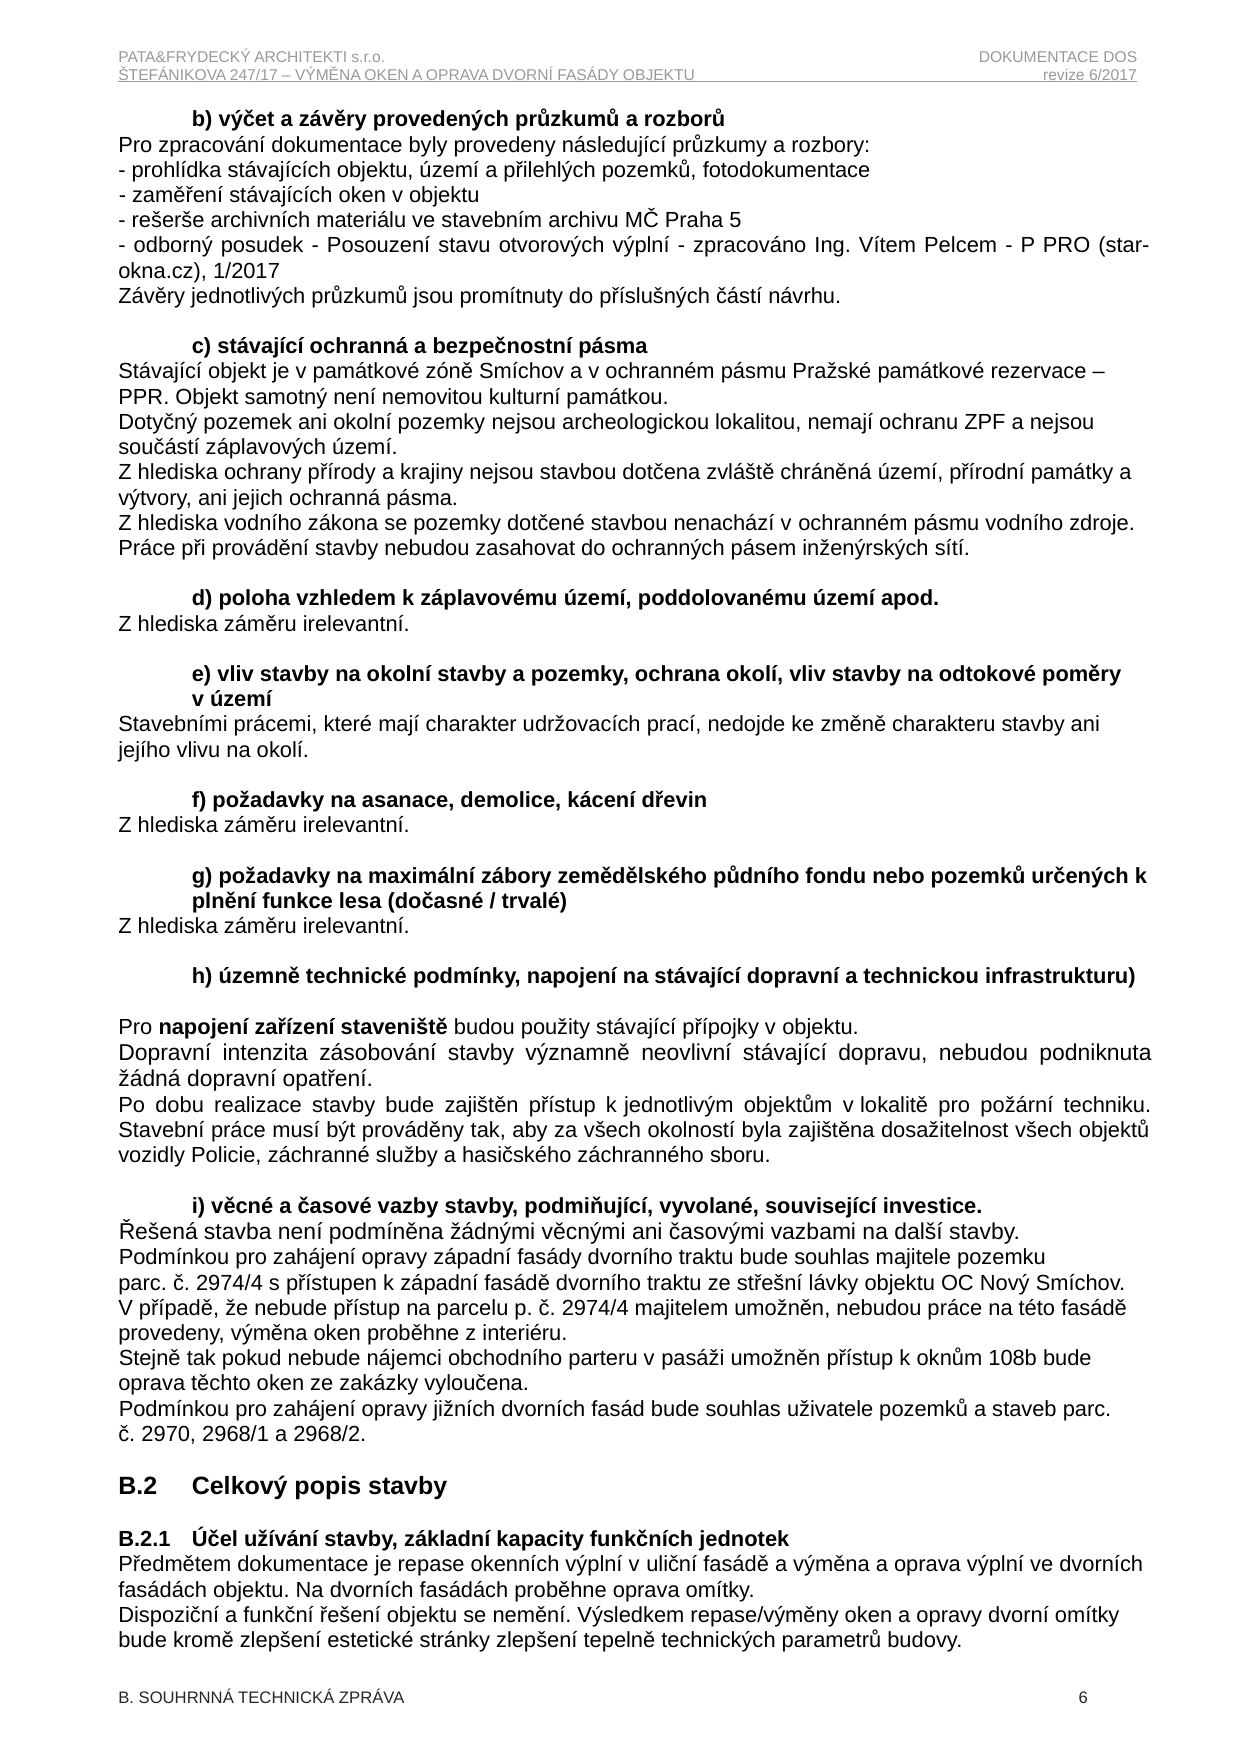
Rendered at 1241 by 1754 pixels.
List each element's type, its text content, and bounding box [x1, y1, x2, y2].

text Pro zpracování dokumentace byly provedeny následující průzkumy a rozbory: [118, 132, 1152, 157]
text Podmínkou pro zahájení opravy západní fasády dvorního traktu bude souhlas majitele pozemku parc. č. 2974/4 s přístupen k západní fasádě dvorního traktu ze střešní lávky objektu OC Nový Smíchov. V případě, že nebude přístup na parcelu p. č. 2974/4 majitelem umožněn, nebudou práce na této fasádě provedeny, výměna oken proběhne z interiéru. [118, 1244, 1152, 1345]
text h) územně technické podmínky, napojení na stávající dopravní a technickou infrastrukturu) [118, 963, 1152, 989]
text b) výčet a závěry provedených průzkumů a rozborů [118, 106, 1152, 132]
text Předmětem dokumentace je repase okenních výplní v uliční fasádě a výměna a oprava výplní ve dvorních fasádách objektu. Na dvorních fasádách proběhne oprava omítky. [118, 1551, 1152, 1602]
text i) věcné a časové vazby stavby, podmiňující, vyvolané, související investice. [118, 1193, 1152, 1218]
text Z hlediska ochrany přírody a krajiny nejsou stavbou dotčena zvláště chráněná území, přírodní památky a výtvory, ani jejich ochranná pásma. [118, 459, 1152, 510]
text Podmínkou pro zahájení opravy jižních dvorních fasád bude souhlas uživatele pozemků a staveb parc. č. 2970, 2968/1 a 2968/2. [118, 1395, 1152, 1446]
text Stavebními prácemi, které mají charakter udržovacích prací, nedojde ke změně charakteru stavby ani jejího vlivu na okolí. [118, 711, 1152, 762]
text Z hlediska záměru irelevantní. [118, 812, 1152, 837]
text B.2 Celkový popis stavby [118, 1471, 1152, 1500]
text Práce při provádění stavby nebudou zasahovat do ochranných pásem inženýrských sítí. [118, 535, 1152, 560]
text - odborný posudek - Posouzení stavu otvorových výplní - zpracováno Ing. Vítem Pelcem - P PRO (star-okna.cz), 1/2017 [118, 232, 1152, 283]
text Po dobu realizace stavby bude zajištěn přístup k jednotlivým objektům v lokalitě pro požární techniku. Stavební práce musí být prováděny tak, aby za všech okolností byla zajištěna dosažitelnost všech objektů vozidly Policie, záchranné služby a hasičského záchranného sboru. [118, 1092, 1152, 1167]
text Z hlediska záměru irelevantní. [118, 913, 1152, 938]
text Dopravní intenzita zásobování stavby významně neovlivní stávající dopravu, nebudou podniknuta žádná dopravní opatření. [118, 1039, 1152, 1092]
text e) vliv stavby na okolní stavby a pozemky, ochrana okolí, vliv stavby na odtokové poměry v území [118, 661, 1152, 711]
text Dispoziční a funkční řešení objektu se nemění. Výsledkem repase/výměny oken a opravy dvorní omítky bude kromě zlepšení estetické stránky zlepšení tepelně technických parametrů budovy. [118, 1602, 1152, 1652]
text Dotyčný pozemek ani okolní pozemky nejsou archeologickou lokalitou, nemají ochranu ZPF a nejsou součástí záplavových území. [118, 409, 1152, 459]
text Stávající objekt je v památkové zóně Smíchov a v ochranném pásmu Pražské památkové rezervace – PPR. Objekt samotný není nemovitou kulturní památkou. [118, 358, 1152, 409]
text c) stávající ochranná a bezpečnostní pásma [118, 333, 1152, 358]
text Z hlediska vodního zákona se pozemky dotčené stavbou nenachází v ochranném pásmu vodního zdroje. [118, 510, 1152, 535]
text Řešená stavba není podmíněna žádnými věcnými ani časovými vazbami na další stavby. [118, 1218, 1152, 1244]
text Pro napojení zařízení staveniště budou použity stávající přípojky v objektu. [118, 1014, 1152, 1039]
text - prohlídka stávajících objektu, území a přilehlých pozemků, fotodokumentace [118, 157, 1152, 182]
text - rešerše archivních materiálu ve stavebním archivu MČ Praha 5 [118, 207, 1152, 232]
text d) poloha vzhledem k záplavovému území, poddolovanému území apod. [118, 585, 1152, 611]
text Závěry jednotlivých průzkumů jsou promítnuty do příslušných částí návrhu. [118, 283, 1152, 308]
text B.2.1 Účel užívání stavby, základní kapacity funkčních jednotek [118, 1526, 1152, 1551]
text Z hlediska záměru irelevantní. [118, 611, 1152, 636]
text - zaměření stávajících oken v objektu [118, 182, 1152, 207]
text f) požadavky na asanace, demolice, kácení dřevin [118, 787, 1152, 812]
text Stejně tak pokud nebude nájemci obchodního parteru v pasáži umožněn přístup k oknům 108b bude oprava těchto oken ze zakázky vyloučena. [118, 1345, 1152, 1395]
text g) požadavky na maximální zábory zemědělského půdního fondu nebo pozemků určených k plnění funkce lesa (dočasné / trvalé) [118, 863, 1152, 913]
